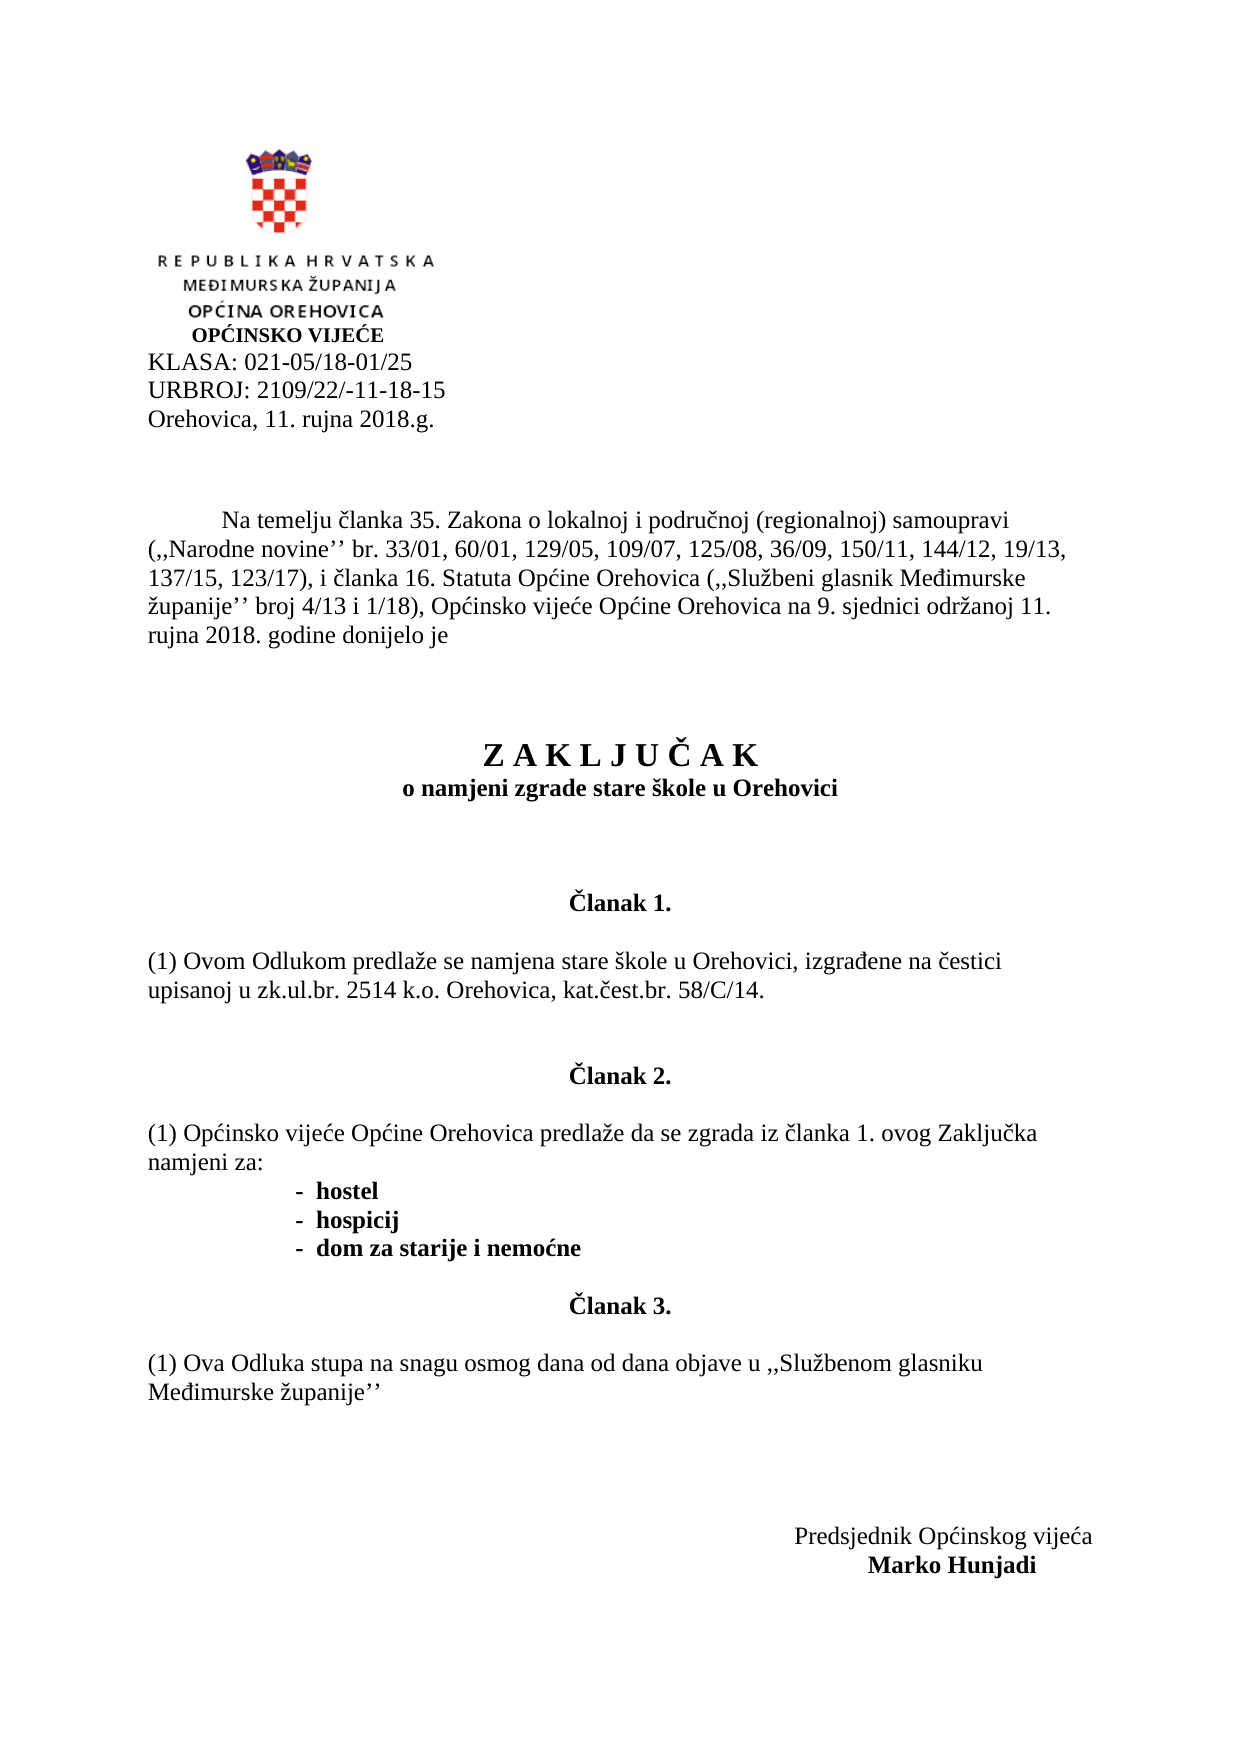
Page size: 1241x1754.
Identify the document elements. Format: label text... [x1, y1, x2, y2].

text o namjeni zgrade stare škole u Orehovici [148, 773, 1093, 802]
text - hostel [148, 1176, 1093, 1205]
text - dom za starije i nemoćne [148, 1233, 1093, 1262]
text Na temelju članka 35. Zakona o lokalnoj i područnoj (regionalnoj) samoupravi (,,Narodne novine’’ br. 33/01, 60/01, 129/05, 109/07, 125/08, 36/09, 150/11, 144/12, 19/13, 137/15, 123/17), i članka 16. Statuta Općine Orehovica (,,Službeni glasnik Međimurske županije’’ broj 4/13 i 1/18), Općinsko vijeće Općine Orehovica na 9. sjednici održanoj 11. rujna 2018. godine donijelo je [148, 505, 1093, 649]
text OPĆINSKO VIJEĆE [148, 323, 1093, 347]
text - hospicij [148, 1205, 1093, 1233]
text Orehovica, 11. rujna 2018.g. [148, 404, 1093, 433]
text (1) Ovom Odlukom predlaže se namjena stare škole u Orehovici, izgrađene na čestici upisanoj u zk.ul.br. 2514 k.o. Orehovica, kat.čest.br. 58/C/14. [148, 946, 1093, 1003]
text (1) Općinsko vijeće Općine Orehovica predlaže da se zgrada iz članka 1. ovog Zaključka namjeni za: [148, 1118, 1093, 1176]
text Predsjednik Općinskog vijeća [148, 1521, 1093, 1550]
text URBROJ: 2109/22/-11-18-15 [148, 375, 1093, 404]
text Članak 1. [148, 888, 1093, 917]
text Članak 3. [148, 1291, 1093, 1320]
text Marko Hunjadi [148, 1550, 1093, 1578]
text Z A K L J U Č A K [148, 735, 1093, 773]
text Članak 2. [148, 1061, 1093, 1090]
text (1) Ova Odluka stupa na snagu osmog dana od dana objave u ,,Službenom glasniku Međimurske županije’’ [148, 1348, 1093, 1406]
text KLASA: 021-05/18-01/25 [148, 347, 1093, 375]
